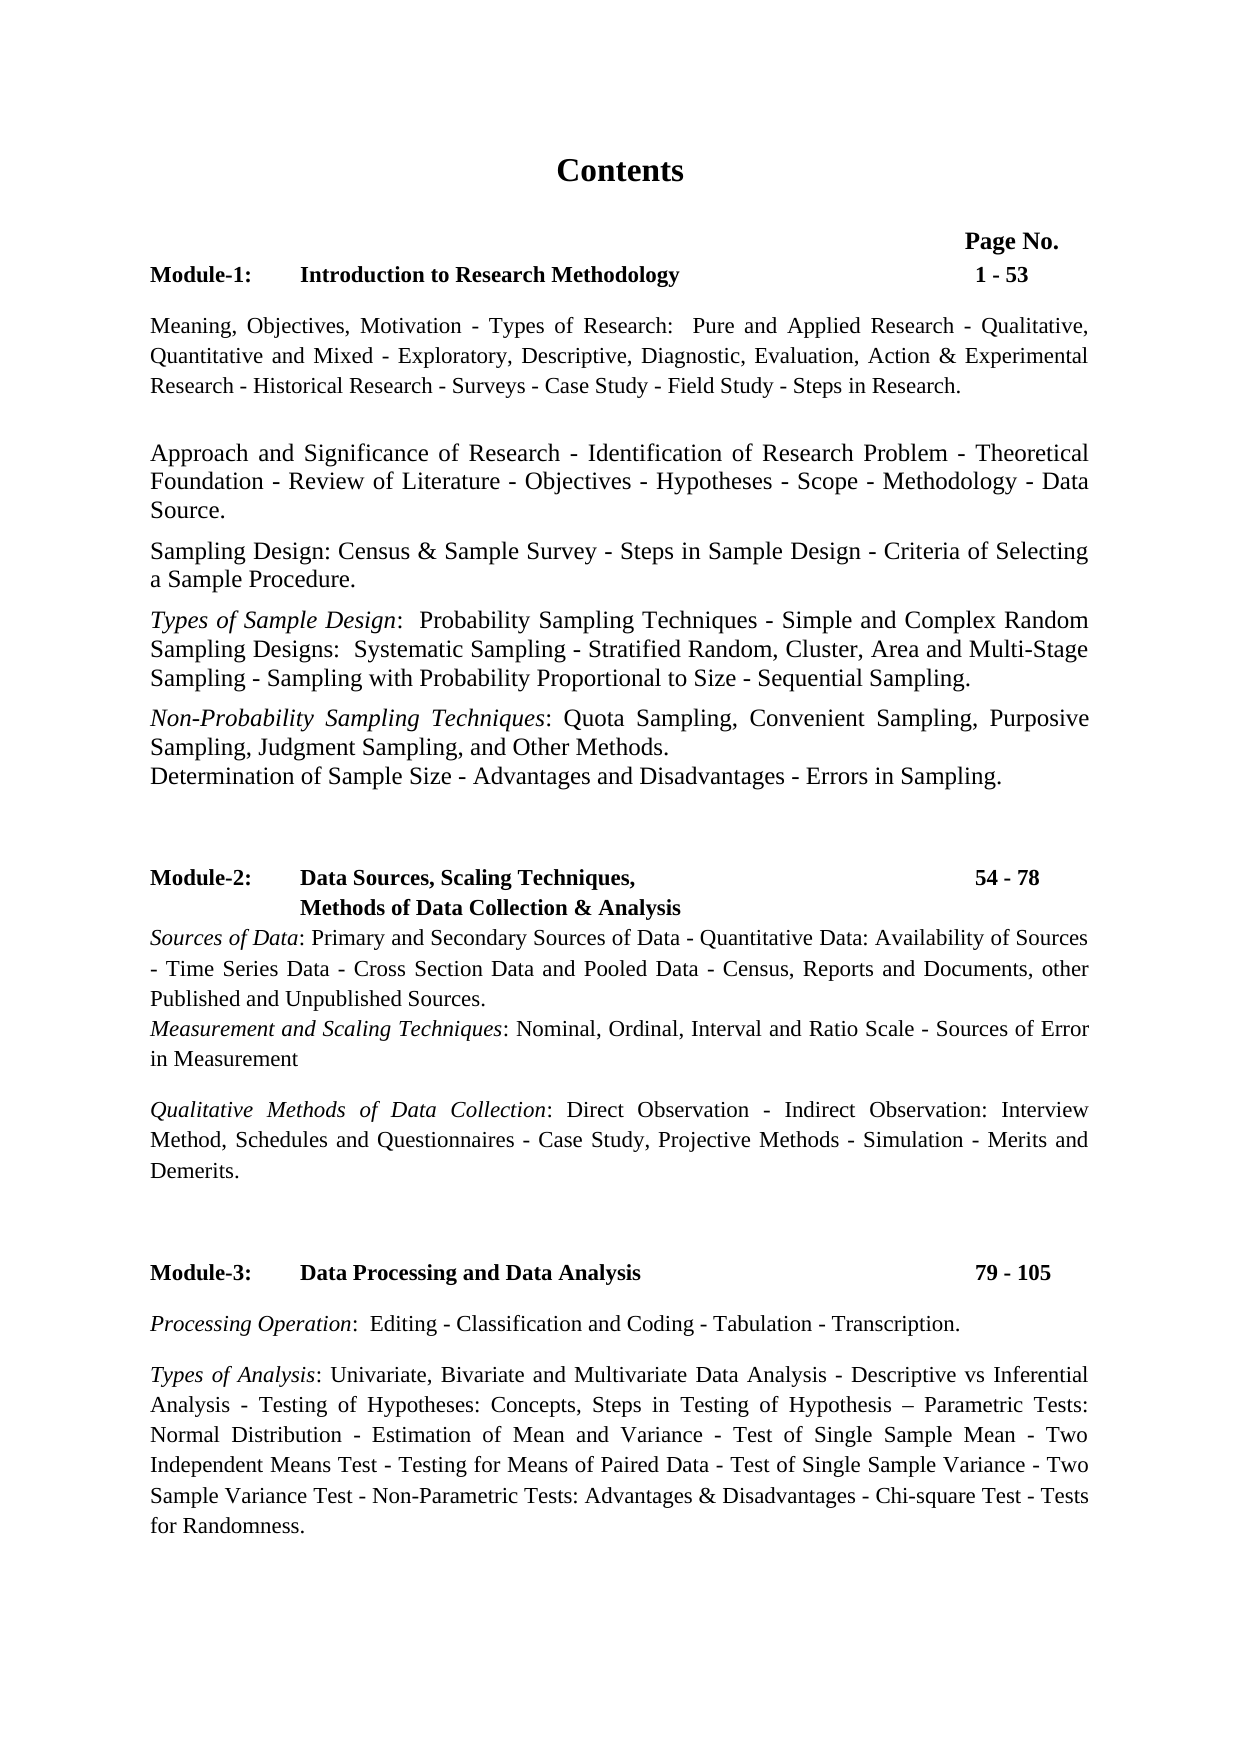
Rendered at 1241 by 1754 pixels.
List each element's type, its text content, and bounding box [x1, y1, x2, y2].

text Contents [150, 150, 1090, 188]
text Sources of Data: Primary and Secondary Sources of Data - Quantitative Data: Availability of Sources - Time Series Data - Cross Section Data and Pooled Data - Census, Reports and Documents, other Published and Unpublished Sources. [150, 924, 1090, 1011]
text Types of Sample Design: Probability Sampling Techniques - Simple and Complex Random Sampling Designs: Systematic Sampling - Stratified Random, Cluster, Area and Multi-Stage Sampling - Sampling with Probability Proportional to Size - Sequential Sampling. [150, 605, 1090, 692]
text Qualitative Methods of Data Collection: Direct Observation - Indirect Observation: Interview Method, Schedules and Questionnaires - Case Study, Projective Methods - Simulation - Merits and Demerits. [150, 1096, 1090, 1183]
text Module-2: Data Sources, Scaling Techniques, 54 - 78 [150, 864, 1090, 890]
text Processing Operation: Editing - Classification and Coding - Tabulation - Transcription. [150, 1310, 1090, 1336]
text Module-1: Introduction to Research Methodology 1 - 53 [150, 261, 1090, 287]
text Non-Probability Sampling Techniques: Quota Sampling, Convenient Sampling, Purposive Sampling, Judgment Sampling, and Other Methods. [150, 703, 1090, 761]
text Types of Analysis: Univariate, Bivariate and Multivariate Data Analysis - Descriptive vs Inferential Analysis - Testing of Hypotheses: Concepts, Steps in Testing of Hypothesis – Parametric Tests: Normal Distribution - Estimation of Mean and Variance - Test of Single Sample Mean - Two Independent Means Test - Testing for Means of Paired Data - Test of Single Sample Variance - Two Sample Variance Test - Non-Parametric Tests: Advantages & Disadvantages - Chi-square Test - Tests for Randomness. [150, 1361, 1090, 1538]
text Approach and Significance of Research - Identification of Research Problem - Theoretical Foundation - Review of Literature - Objectives - Hypotheses - Scope - Methodology - Data Source. [150, 438, 1090, 524]
text Module-3: Data Processing and Data Analysis 79 - 105 [150, 1259, 1090, 1285]
text Methods of Data Collection & Analysis [150, 894, 1090, 921]
text Determination of Sample Size - Advantages and Disadvantages - Errors in Sampling. [150, 761, 1090, 790]
text Sampling Design: Census & Sample Survey - Steps in Sample Design - Criteria of Selecting a Sample Procedure. [150, 536, 1090, 593]
text Page No. [150, 226, 1090, 255]
text Measurement and Scaling Techniques: Nominal, Ordinal, Interval and Ratio Scale - Sources of Error in Measurement [150, 1015, 1090, 1072]
text Meaning, Objectives, Motivation - Types of Research: Pure and Applied Research - Qualitative, Quantitative and Mixed - Exploratory, Descriptive, Diagnostic, Evaluation, Action & Experimental Research - Historical Research - Surveys - Case Study - Field Study - Steps in Research. [150, 312, 1090, 398]
